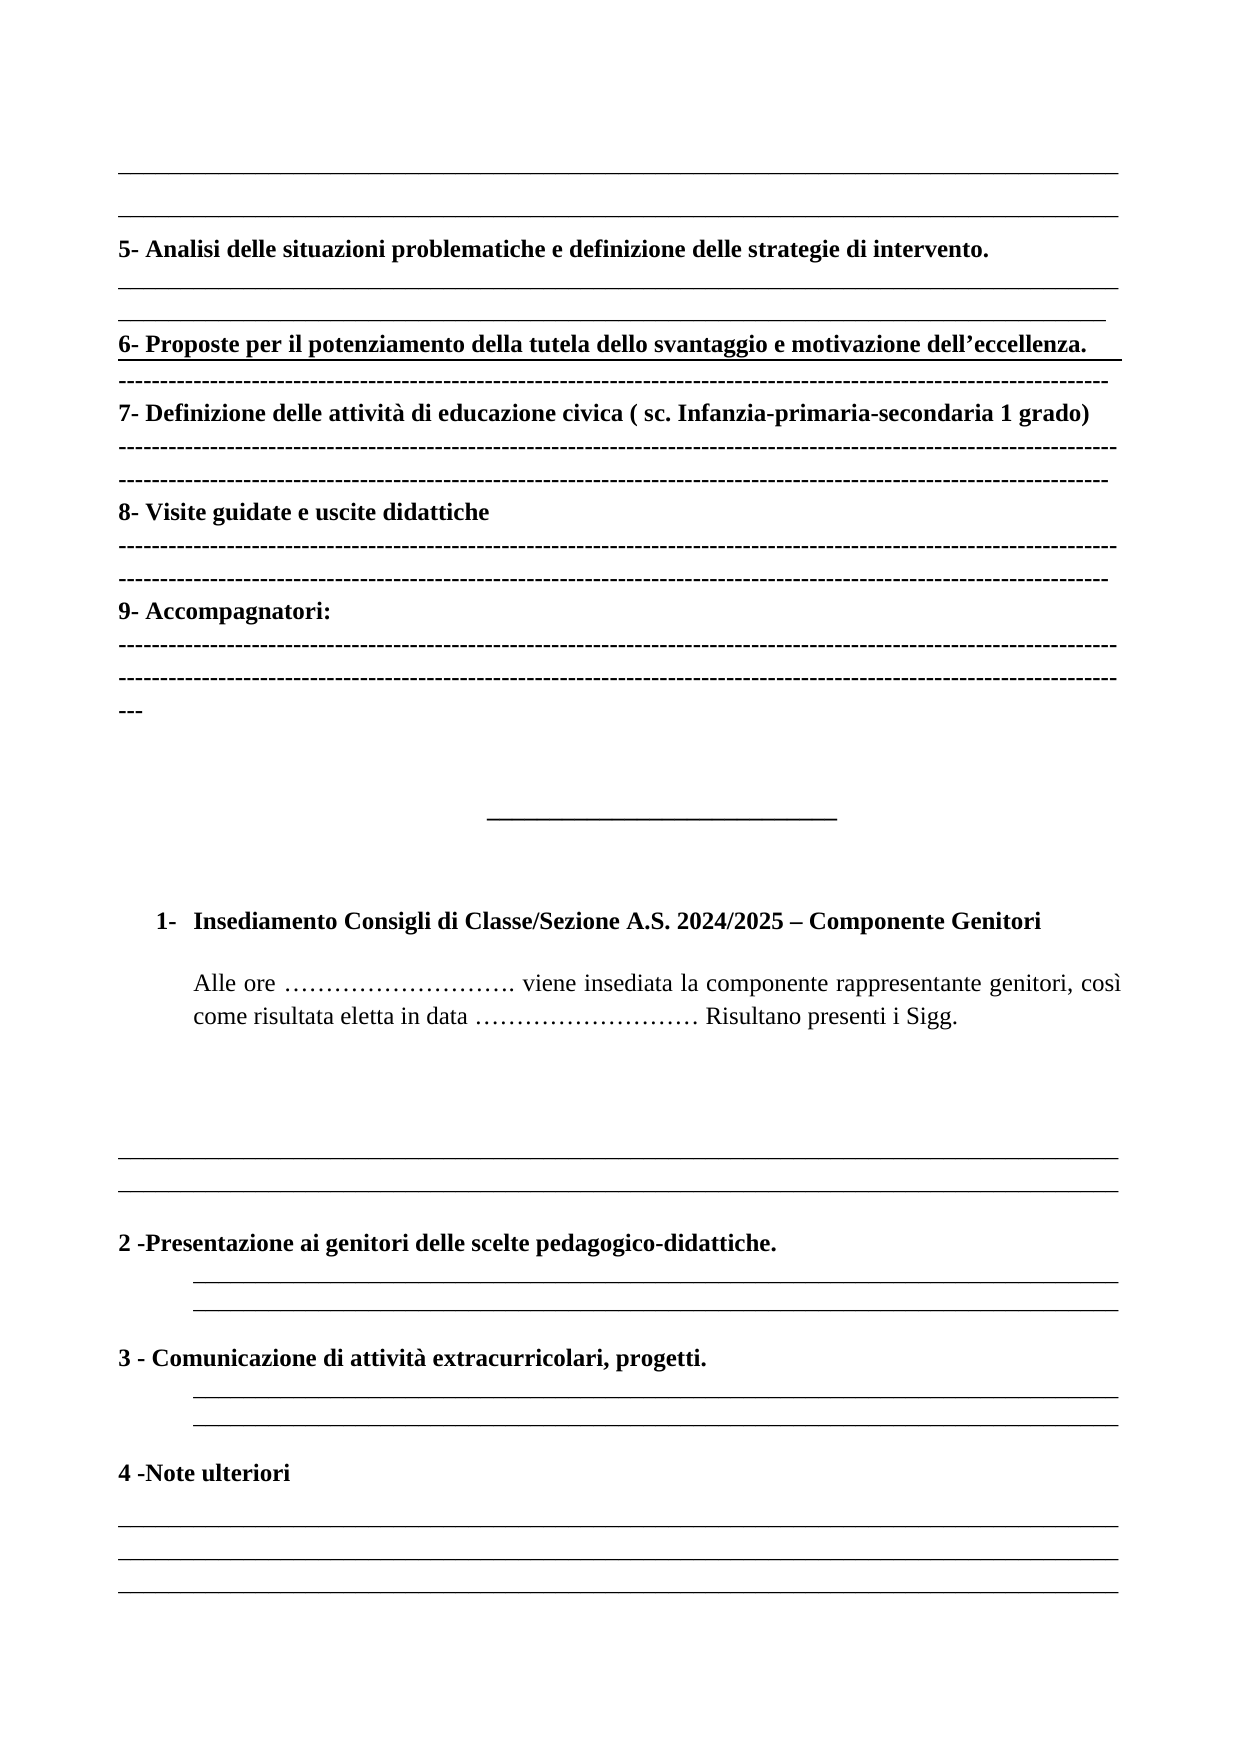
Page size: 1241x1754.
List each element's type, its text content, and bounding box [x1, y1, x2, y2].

text 4 -Note ulteriori [118, 1458, 1122, 1487]
text 6- Proposte per il potenziamento della tutela dello svantaggio e motivazione dell’eccellenza. [118, 329, 1122, 359]
list ____________________________ [193, 794, 1122, 823]
text ----------------------------------------------------------------------------------------------------------------------------------------------------------------------------------------------------------------------------------------------- [118, 431, 1122, 493]
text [118, 1501, 1122, 1596]
text --------------------------------------------------------------------------------------------------------------------------------------------------------------------------------------------------------------------------------------------------- [118, 629, 1122, 724]
text ________________________________________________________________________________________________________________________________________________________________ [118, 1133, 1122, 1195]
text -----------------------------------------------------------------------------------------------------------------------7- Definizione delle attività di educazione civica ( sc. Infanzia-primaria-secondaria 1 grado) [118, 365, 1122, 427]
text 9- Accompagnatori: [118, 596, 1122, 625]
text ________________________________________________________________________________________________________________________________________________________________ [118, 148, 1122, 219]
text _______________________________________________________________________________________________________________________________________________________________ [118, 263, 1122, 324]
text 8- Visite guidate e uscite didattiche [118, 497, 1122, 526]
list Insediamento Consigli di Classe/Sezione A.S. 2024/2025 – Componente Genitori [156, 906, 1122, 935]
text 2 -Presentazione ai genitori delle scelte pedagogico-didattiche. [118, 1228, 1122, 1257]
text 5- Analisi delle situazioni problematiche e definizione delle strategie di intervento. [118, 234, 1122, 263]
list ____________________________________________________________________________________________________________________________________________________ [193, 1257, 1122, 1314]
text 3 - Comunicazione di attività extracurricolari, progetti. [118, 1343, 1122, 1372]
list __________________________________________________________________________ [193, 1372, 1122, 1400]
text ----------------------------------------------------------------------------------------------------------------------------------------------------------------------------------------------------------------------------------------------- [118, 530, 1122, 592]
list Alle ore ………………………. viene insediata la componente rappresentante genitori, così come risultata eletta in data ……………………… Risultano presenti i Sigg. [193, 968, 1122, 1030]
list __________________________________________________________________________ [193, 1400, 1122, 1429]
